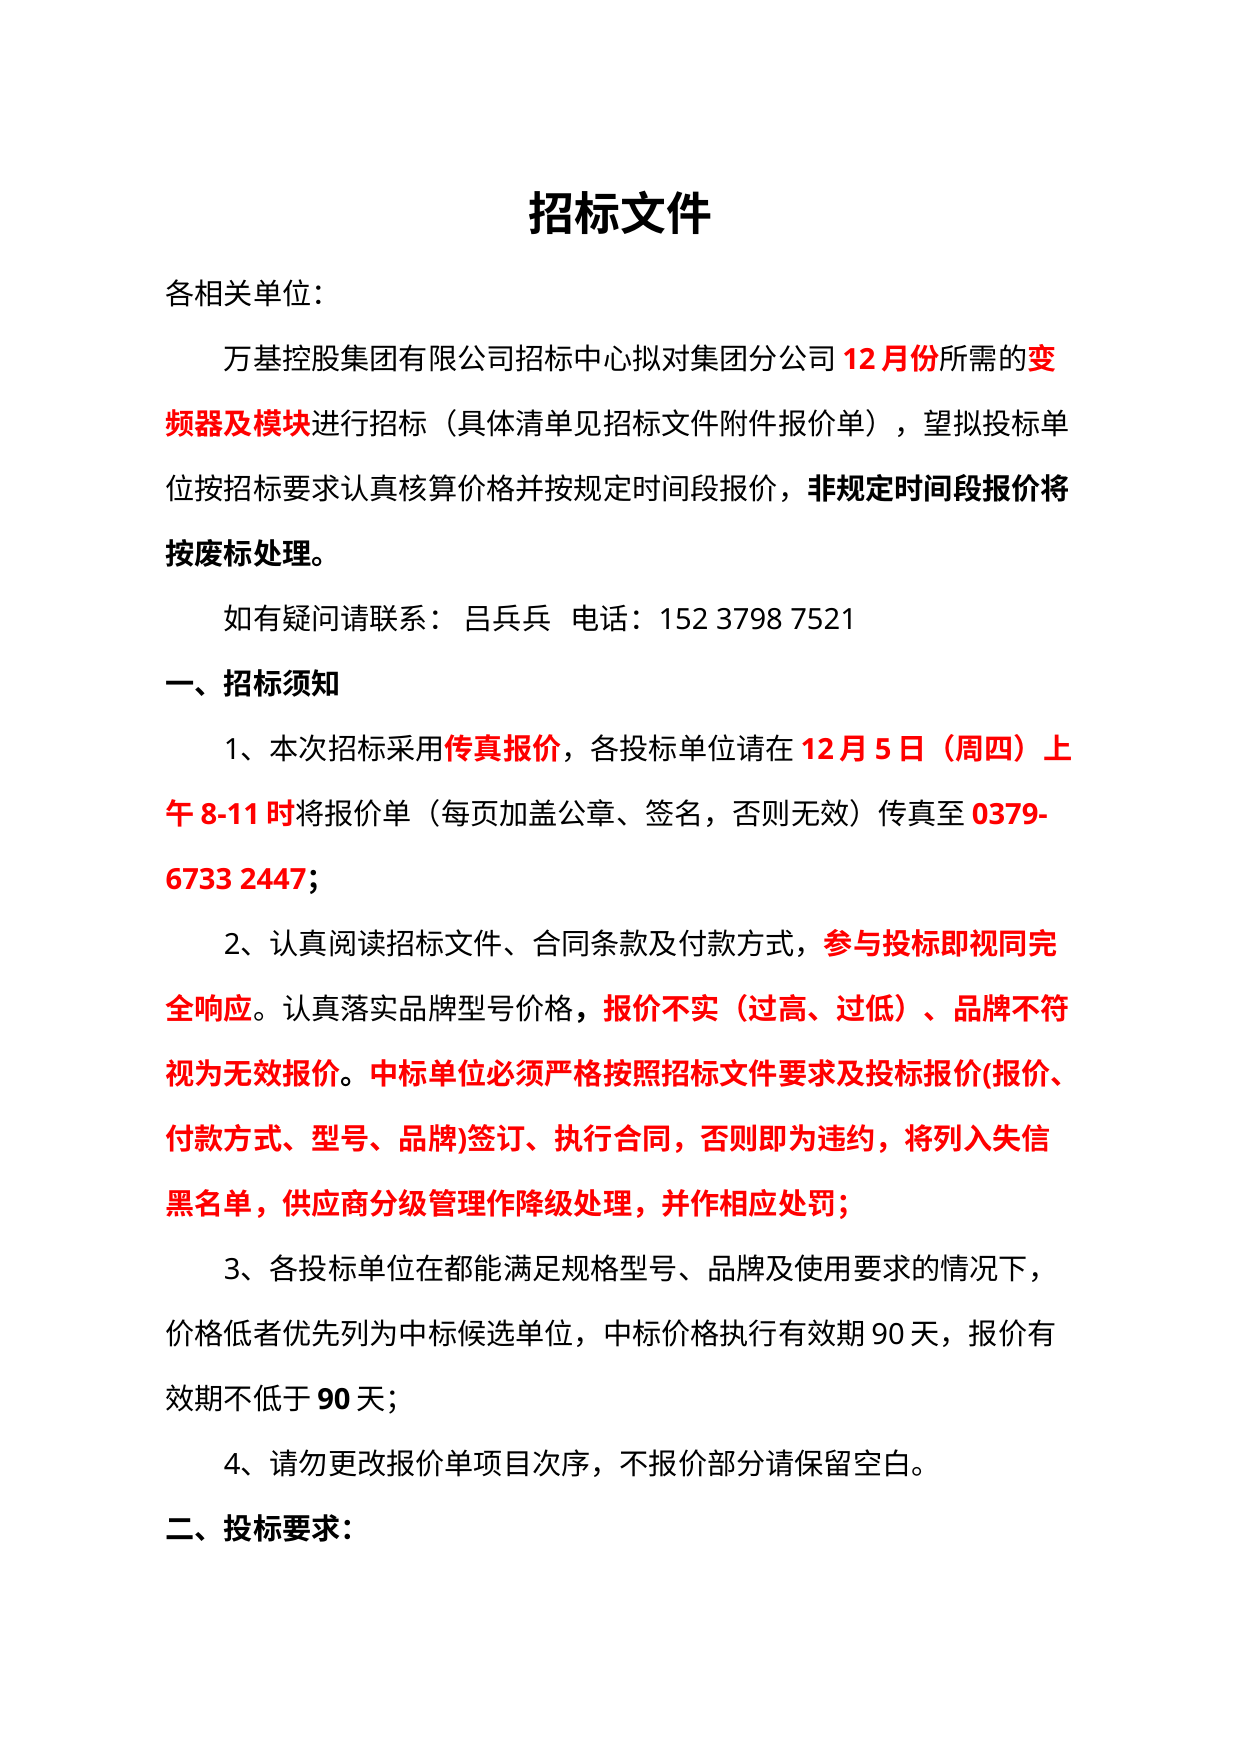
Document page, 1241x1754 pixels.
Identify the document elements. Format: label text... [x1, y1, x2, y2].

text 1、本次招标采用传真报价，各投标单位请在12月5日（周四）上午8-11时将报价单（每页加盖公章、签名，否则无效）传真至0379-6733 2447； [165, 714, 1075, 909]
text 2、认真阅读招标文件、合同条款及付款方式，参与投标即视同完全响应。认真落实品牌型号价格，报价不实（过高、过低）、品牌不符视为无效报价。中标单位必须严格按照招标文件要求及投标报价(报价、付款方式、型号、品牌)签订、执行合同，否则即为违约，将列入失信黑名单，供应商分级管理作降级处理，并作相应处罚； [165, 909, 1075, 1234]
text 二、投标要求： [165, 1494, 1075, 1559]
text 各相关单位： [165, 259, 1075, 324]
text 4、请勿更改报价单项目次序，不报价部分请保留空白。 [165, 1429, 1075, 1494]
text 如有疑问请联系： 吕兵兵 电话：152 3798 7521 [165, 584, 1075, 649]
text 万基控股集团有限公司招标中心拟对集团分公司12月份所需的变频器及模块进行招标（具体清单见招标文件附件报价单），望拟投标单位按招标要求认真核算价格并按规定时间段报价，非规定时间段报价将按废标处理。 [165, 324, 1075, 584]
text 一、招标须知 [165, 649, 1075, 714]
text 招标文件 [165, 162, 1075, 259]
text 3、各投标单位在都能满足规格型号、品牌及使用要求的情况下，价格低者优先列为中标候选单位，中标价格执行有效期90天，报价有效期不低于90天； [165, 1234, 1075, 1429]
